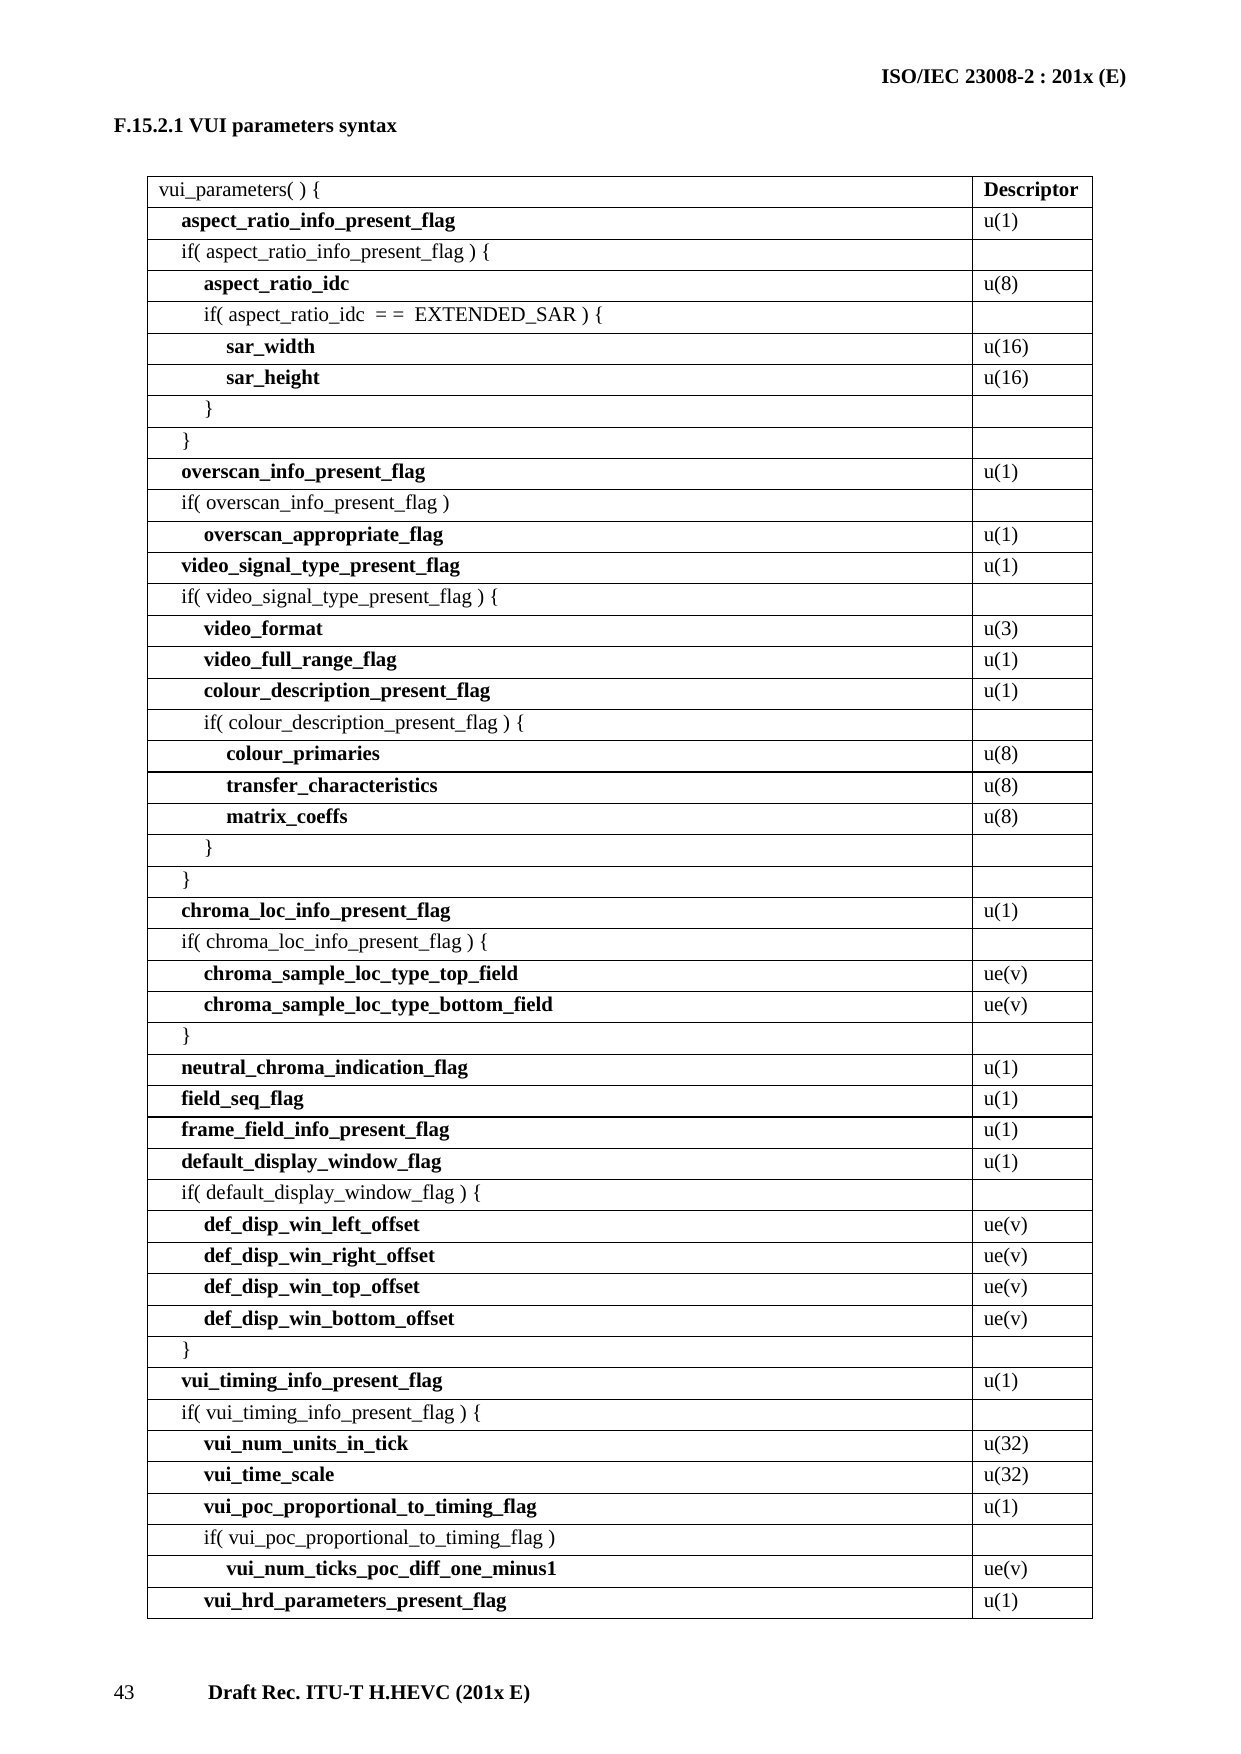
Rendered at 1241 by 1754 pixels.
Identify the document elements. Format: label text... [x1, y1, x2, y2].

table_cell u(1) [973, 553, 1092, 583]
table_cell u(8) [973, 271, 1092, 301]
table_cell } [148, 1337, 972, 1367]
table_cell default_display_window_flag [148, 1149, 972, 1179]
table_cell u(3) [973, 616, 1092, 646]
table_cell ue(v) [973, 961, 1092, 991]
table_cell u(1) [973, 1368, 1092, 1398]
table_cell overscan_appropriate_flag [148, 522, 972, 552]
table_cell aspect_ratio_idc [148, 271, 972, 301]
table_cell [973, 867, 1092, 897]
table_cell ue(v) [973, 992, 1092, 1022]
table_cell } [148, 1023, 972, 1054]
table_cell aspect_ratio_info_present_flag [148, 208, 972, 238]
table_cell u(1) [973, 679, 1092, 709]
table_cell u(1) [973, 1055, 1092, 1085]
table_cell [973, 710, 1092, 740]
table_cell [973, 1023, 1092, 1054]
table_cell def_disp_win_bottom_offset [148, 1306, 972, 1336]
table_cell u(8) [973, 804, 1092, 834]
table_cell overscan_info_present_flag [148, 459, 972, 489]
table_header vui_parameters( ) { [148, 177, 972, 207]
table_cell [973, 929, 1092, 959]
table_cell vui_time_scale [148, 1462, 972, 1493]
table_cell video_full_range_flag [148, 647, 972, 677]
table_cell colour_primaries [148, 741, 972, 771]
table_cell [973, 1180, 1092, 1210]
table_cell [973, 490, 1092, 521]
table_cell chroma_loc_info_present_flag [148, 898, 972, 928]
table_cell video_signal_type_present_flag [148, 553, 972, 583]
table_cell def_disp_win_right_offset [148, 1243, 972, 1273]
table_cell [973, 1525, 1092, 1555]
table_cell if( vui_timing_info_present_flag ) { [148, 1400, 972, 1430]
table_cell } [148, 835, 972, 866]
text VUI parameters syntax [113, 113, 1127, 137]
table_cell vui_num_ticks_poc_diff_one_minus1 [148, 1556, 972, 1587]
table_cell if( vui_poc_proportional_to_timing_flag ) [148, 1525, 972, 1555]
table_cell [973, 1400, 1092, 1430]
table_cell u(32) [973, 1431, 1092, 1461]
table_cell field_seq_flag [148, 1086, 972, 1116]
table_cell transfer_characteristics [148, 773, 972, 803]
table_cell chroma_sample_loc_type_bottom_field [148, 992, 972, 1022]
table_cell } [148, 428, 972, 458]
table_cell vui_num_units_in_tick [148, 1431, 972, 1461]
table_cell u(1) [973, 459, 1092, 489]
table_cell def_disp_win_left_offset [148, 1211, 972, 1242]
table_cell [973, 302, 1092, 332]
table_cell [973, 835, 1092, 866]
table_cell matrix_coeffs [148, 804, 972, 834]
table_cell ue(v) [973, 1243, 1092, 1273]
table_cell [973, 396, 1092, 427]
table_cell if( default_display_window_flag ) { [148, 1180, 972, 1210]
table_cell vui_timing_info_present_flag [148, 1368, 972, 1398]
table_cell if( chroma_loc_info_present_flag ) { [148, 929, 972, 959]
table_cell if( overscan_info_present_flag ) [148, 490, 972, 521]
table_cell neutral_chroma_indication_flag [148, 1055, 972, 1085]
table_cell if( aspect_ratio_idc = = EXTENDED_SAR ) { [148, 302, 972, 332]
table_cell if( aspect_ratio_info_present_flag ) { [148, 240, 972, 270]
table_cell u(1) [973, 1086, 1092, 1116]
table_cell [973, 1337, 1092, 1367]
table_cell [973, 584, 1092, 615]
table_cell u(8) [973, 773, 1092, 803]
table_cell if( colour_description_present_flag ) { [148, 710, 972, 740]
table_cell u(1) [973, 1494, 1092, 1524]
table_cell } [148, 396, 972, 427]
table_cell ue(v) [973, 1274, 1092, 1304]
table_cell u(8) [973, 741, 1092, 771]
table_cell u(1) [973, 208, 1092, 238]
table_cell ue(v) [973, 1306, 1092, 1336]
table_cell ue(v) [973, 1556, 1092, 1587]
table_cell u(1) [973, 1149, 1092, 1179]
table_cell u(16) [973, 334, 1092, 364]
table_header Descriptor [973, 177, 1092, 207]
table_cell u(32) [973, 1462, 1092, 1493]
table_cell sar_width [148, 334, 972, 364]
table_cell frame_field_info_present_flag [148, 1118, 972, 1148]
table_cell [973, 240, 1092, 270]
table_cell colour_description_present_flag [148, 679, 972, 709]
table_cell def_disp_win_top_offset [148, 1274, 972, 1304]
table_cell [973, 428, 1092, 458]
table_cell chroma_sample_loc_type_top_field [148, 961, 972, 991]
table_cell if( video_signal_type_present_flag ) { [148, 584, 972, 615]
table_cell vui_poc_proportional_to_timing_flag [148, 1494, 972, 1524]
table_cell u(1) [973, 1588, 1092, 1618]
table_cell u(16) [973, 365, 1092, 395]
table_cell ue(v) [973, 1211, 1092, 1242]
table_cell u(1) [973, 1118, 1092, 1148]
table_cell video_format [148, 616, 972, 646]
table_cell vui_hrd_parameters_present_flag [148, 1588, 972, 1618]
table_cell u(1) [973, 647, 1092, 677]
table_cell u(1) [973, 898, 1092, 928]
table_cell u(1) [973, 522, 1092, 552]
table_cell } [148, 867, 972, 897]
table_cell sar_height [148, 365, 972, 395]
